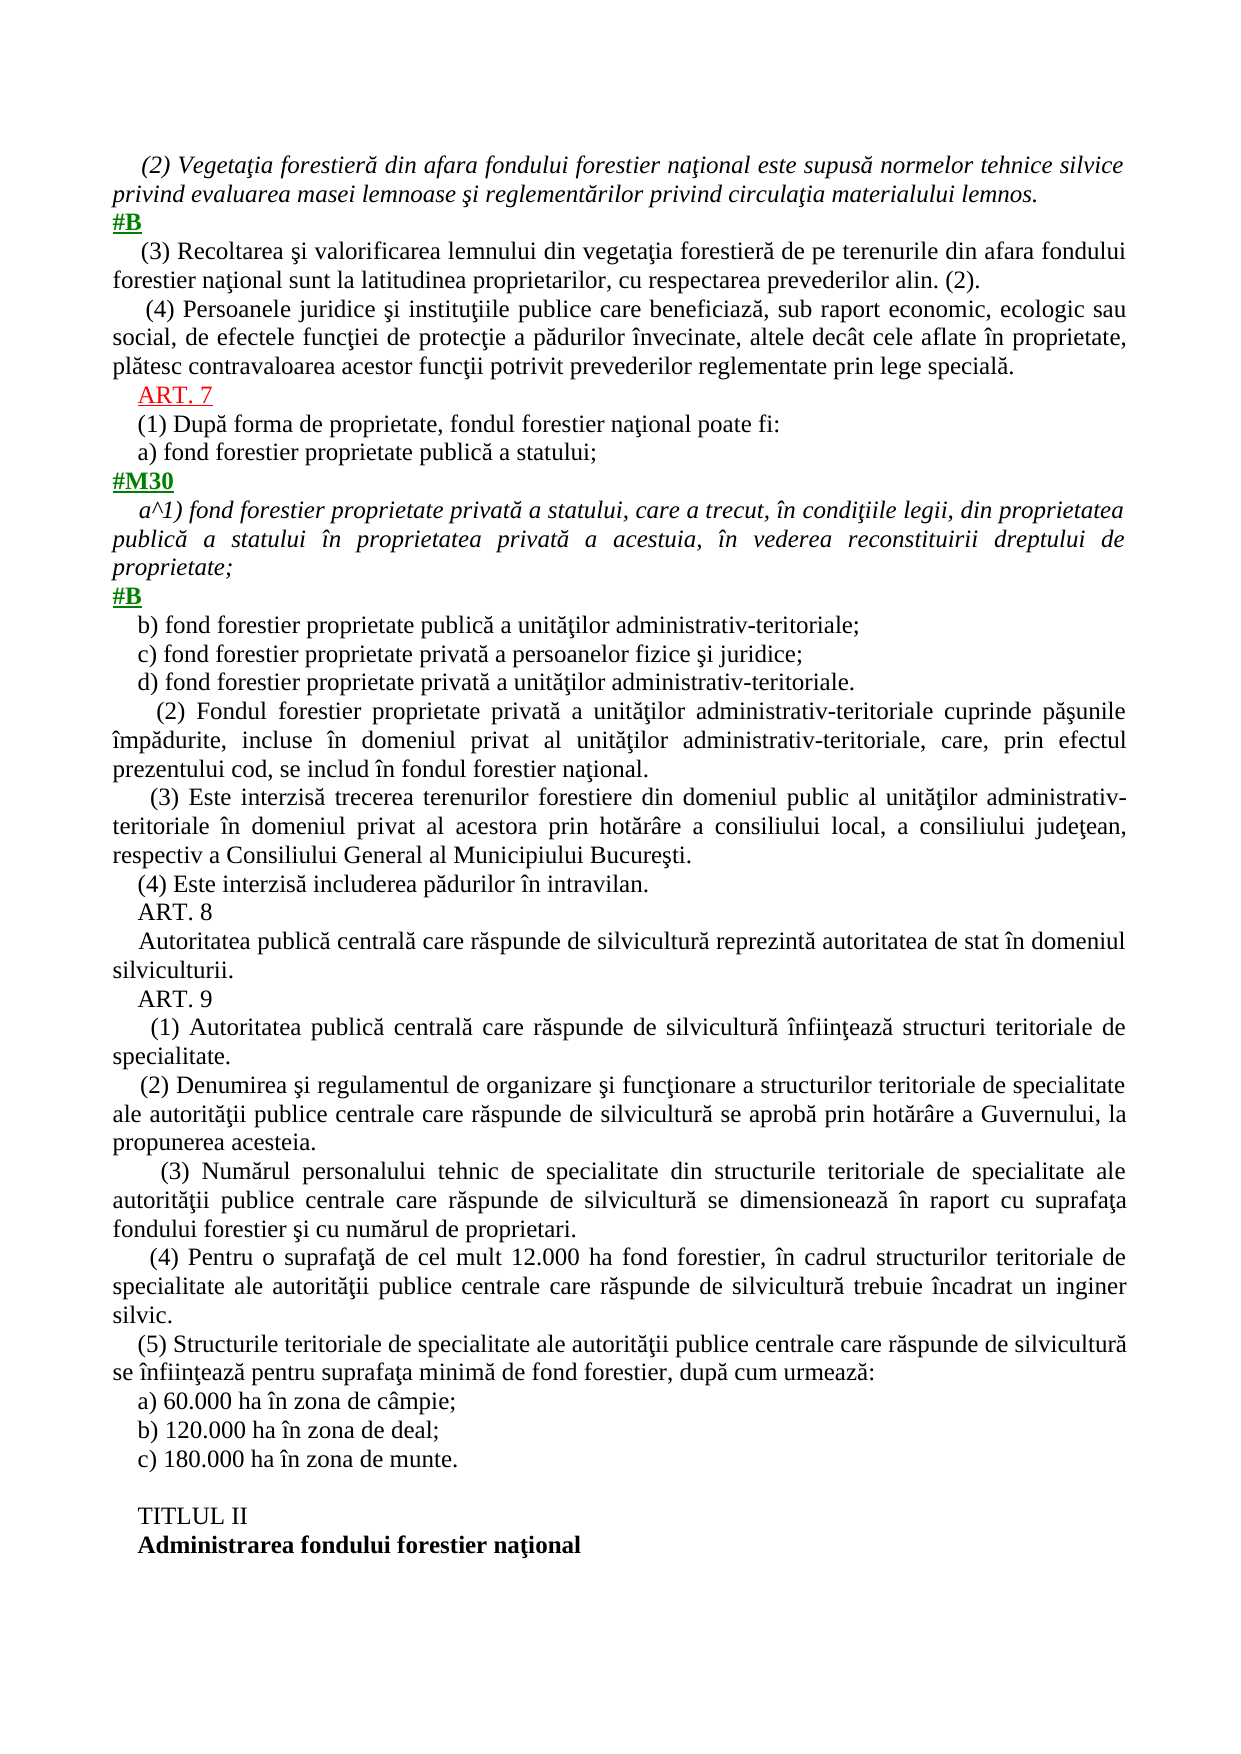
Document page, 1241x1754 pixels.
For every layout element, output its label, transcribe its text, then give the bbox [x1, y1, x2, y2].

text c) 180.000 ha în zona de munte. [112, 1444, 1128, 1472]
text ART. 9 [112, 984, 1128, 1012]
text d) fond forestier proprietate privată a unităţilor administrativ-teritoriale. [112, 667, 1128, 696]
text ART. 7 [112, 380, 1128, 409]
text a) fond forestier proprietate publică a statului; [112, 437, 1128, 466]
text (1) Autoritatea publică centrală care răspunde de silvicultură înfiinţează structuri teritoriale de specialitate. [112, 1012, 1128, 1070]
text Autoritatea publică centrală care răspunde de silvicultură reprezintă autoritatea de stat în domeniul silviculturii. [112, 926, 1128, 984]
text (1) După forma de proprietate, fondul forestier naţional poate fi: [112, 409, 1128, 437]
text #M30 [112, 466, 1128, 495]
text #B [112, 207, 1128, 236]
text c) fond forestier proprietate privată a persoanelor fizice şi juridice; [112, 639, 1128, 667]
text (5) Structurile teritoriale de specialitate ale autorităţii publice centrale care răspunde de silvicultură se înfiinţează pentru suprafaţa minimă de fond forestier, după cum urmează: [112, 1329, 1128, 1386]
text (3) Este interzisă trecerea terenurilor forestiere din domeniul public al unităţilor administrativ-teritoriale în domeniul privat al acestora prin hotărâre a consiliului local, a consiliului judeţean, respectiv a Consiliului General al Municipiului Bucureşti. [112, 782, 1128, 869]
text (4) Persoanele juridice şi instituţiile publice care beneficiază, sub raport economic, ecologic sau social, de efectele funcţiei de protecţie a pădurilor învecinate, altele decât cele aflate în proprietate, plătesc contravaloarea acestor funcţii potrivit prevederilor reglementate prin lege specială. [112, 294, 1128, 380]
text b) fond forestier proprietate publică a unităţilor administrativ-teritoriale; [112, 610, 1128, 639]
text Administrarea fondului forestier naţional [112, 1530, 1128, 1559]
text (3) Numărul personalului tehnic de specialitate din structurile teritoriale de specialitate ale autorităţii publice centrale care răspunde de silvicultură se dimensionează în raport cu suprafaţa fondului forestier şi cu numărul de proprietari. [112, 1156, 1128, 1242]
text TITLUL II [112, 1501, 1128, 1530]
text (4) Este interzisă includerea pădurilor în intravilan. [112, 869, 1128, 897]
text (2) Vegetaţia forestieră din afara fondului forestier naţional este supusă normelor tehnice silvice privind evaluarea masei lemnoase şi reglementărilor privind circulaţia materialului lemnos. [112, 150, 1128, 207]
text a^1) fond forestier proprietate privată a statului, care a trecut, în condiţiile legii, din proprietatea publică a statului în proprietatea privată a acestuia, în vederea reconstituirii dreptului de proprietate; [112, 495, 1128, 581]
text (2) Fondul forestier proprietate privată a unităţilor administrativ-teritoriale cuprinde păşunile împădurite, incluse în domeniul privat al unităţilor administrativ-teritoriale, care, prin efectul prezentului cod, se includ în fondul forestier naţional. [112, 696, 1128, 782]
text (3) Recoltarea şi valorificarea lemnului din vegetaţia forestieră de pe terenurile din afara fondului forestier naţional sunt la latitudinea proprietarilor, cu respectarea prevederilor alin. (2). [112, 236, 1128, 294]
text a) 60.000 ha în zona de câmpie; [112, 1386, 1128, 1415]
text (4) Pentru o suprafaţă de cel mult 12.000 ha fond forestier, în cadrul structurilor teritoriale de specialitate ale autorităţii publice centrale care răspunde de silvicultură trebuie încadrat un inginer silvic. [112, 1242, 1128, 1329]
text #B [112, 581, 1128, 610]
text b) 120.000 ha în zona de deal; [112, 1415, 1128, 1444]
text (2) Denumirea şi regulamentul de organizare şi funcţionare a structurilor teritoriale de specialitate ale autorităţii publice centrale care răspunde de silvicultură se aprobă prin hotărâre a Guvernului, la propunerea acesteia. [112, 1070, 1128, 1156]
text ART. 8 [112, 897, 1128, 926]
